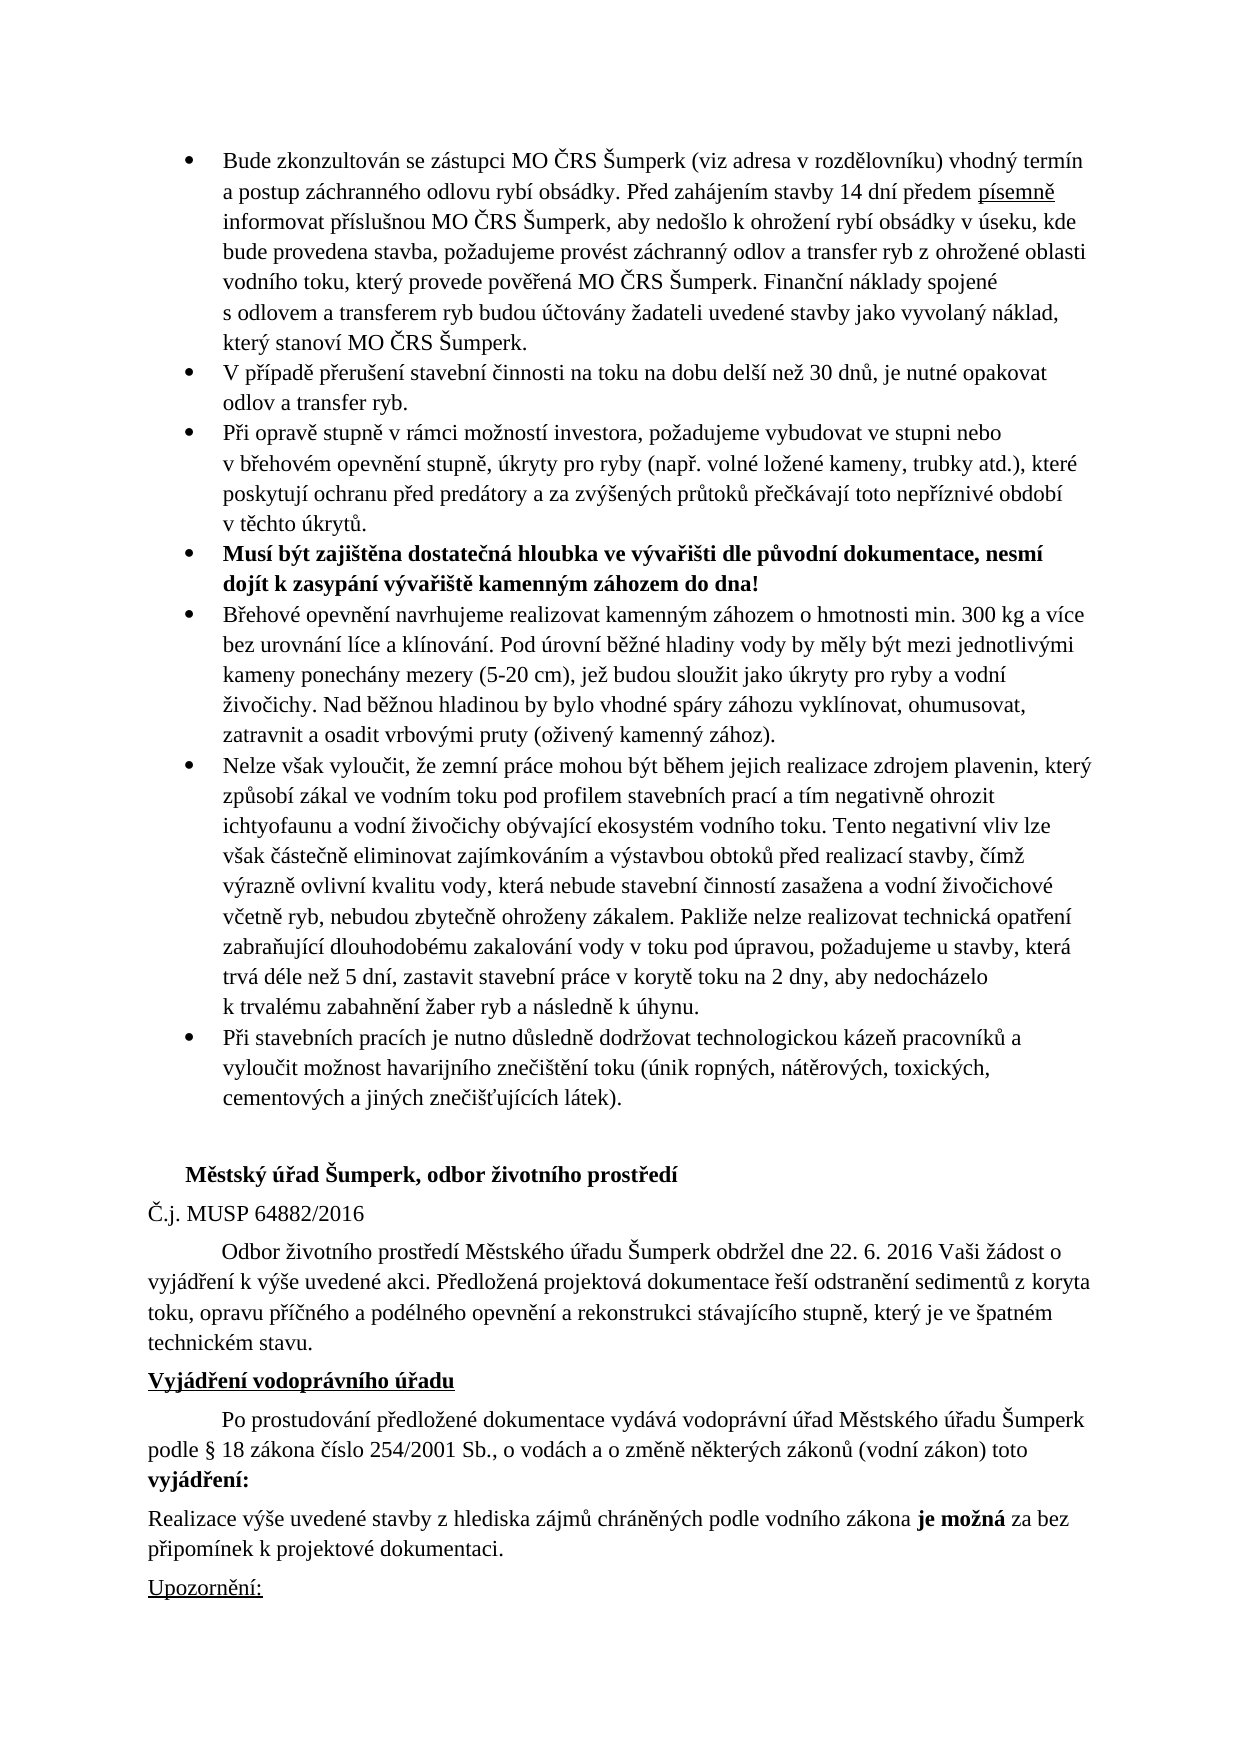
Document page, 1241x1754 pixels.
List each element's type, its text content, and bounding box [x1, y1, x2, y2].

text Odbor životního prostředí Městského úřadu Šumperk obdržel dne 22. 6. 2016 Vaši žádost o vyjádření k výše uvedené akci. Předložená projektová dokumentace řeší odstranění sedimentů z koryta toku, opravu příčného a podélného opevnění a rekonstrukci stávajícího stupně, který je ve špatném technickém stavu. [148, 1238, 1093, 1355]
text Vyjádření vodoprávního úřadu [148, 1367, 1093, 1394]
text Upozornění: [148, 1574, 1093, 1600]
list Při opravě stupně v rámci možností investora, požadujeme vybudovat ve stupni nebo v břehovém opevnění stupně, úkryty pro ryby (např. volné ložené kameny, trubky atd.), které poskytují ochranu před predátory a za zvýšených průtoků přečkávají toto nepříznivé období v těchto úkrytů. [185, 419, 1093, 536]
list Břehové opevnění navrhujeme realizovat kamenným záhozem o hmotnosti min. 300 kg a více bez urovnání líce a klínování. Pod úrovní běžné hladiny vody by měly být mezi jednotlivými kameny ponechány mezery (5-20 cm), jež budou sloužit jako úkryty pro ryby a vodní živočichy. Nad běžnou hladinou by bylo vhodné spáry záhozu vyklínovat, ohumusovat, zatravnit a osadit vrbovými pruty (oživený kamenný zához). [185, 601, 1093, 748]
list Při stavebních pracích je nutno důsledně dodržovat technologickou kázeň pracovníků a vyloučit možnost havarijního znečištění toku (únik ropných, nátěrových, toxických, cementových a jiných znečišťujících látek). [185, 1024, 1093, 1110]
list Musí být zajištěna dostatečná hloubka ve vývařišti dle původní dokumentace, nesmí dojít k zasypání vývařiště kamenným záhozem do dna! [185, 540, 1093, 597]
text Po prostudování předložené dokumentace vydává vodoprávní úřad Městského úřadu Šumperk podle § 18 zákona číslo 254/2001 Sb., o vodách a o změně některých zákonů (vodní zákon) toto vyjádření: [148, 1406, 1093, 1493]
list Bude zkonzultován se zástupci MO ČRS Šumperk (viz adresa v rozdělovníku) vhodný termín a postup záchranného odlovu rybí obsádky. Před zahájením stavby 14 dní předem písemně informovat příslušnou MO ČRS Šumperk, aby nedošlo k ohrožení rybí obsádky v úseku, kde bude provedena stavba, požadujeme provést záchranný odlov a transfer ryb z ohrožené oblasti vodního toku, který provede pověřená MO ČRS Šumperk. Finanční náklady spojené s odlovem a transferem ryb budou účtovány žadateli uvedené stavby jako vyvolaný náklad, který stanoví MO ČRS Šumperk. [185, 148, 1093, 355]
text Městský úřad Šumperk, odbor životního prostředí [148, 1161, 1093, 1187]
text Realizace výše uvedené stavby z hlediska zájmů chráněných podle vodního zákona je možná za bez připomínek k projektové dokumentaci. [148, 1505, 1093, 1561]
list V případě přerušení stavební činnosti na toku na dobu delší než 30 dnů, je nutné opakovat odlov a transfer ryb. [185, 359, 1093, 416]
list Nelze však vyloučit, že zemní práce mohou být během jejich realizace zdrojem plavenin, který způsobí zákal ve vodním toku pod profilem stavebních prací a tím negativně ohrozit ichtyofaunu a vodní živočichy obývající ekosystém vodního toku. Tento negativní vliv lze však částečně eliminovat zajímkováním a výstavbou obtoků před realizací stavby, čímž výrazně ovlivní kvalitu vody, která nebude stavební činností zasažena a vodní živočichové včetně ryb, nebudou zbytečně ohroženy zákalem. Pakliže nelze realizovat technická opatření zabraňující dlouhodobému zakalování vody v toku pod úpravou, požadujeme u stavby, která trvá déle než 5 dní, zastavit stavební práce v korytě toku na 2 dny, aby nedocházelo k trvalému zabahnění žaber ryb a následně k úhynu. [185, 752, 1093, 1020]
text Č.j. MUSP 64882/2016 [148, 1200, 1093, 1226]
